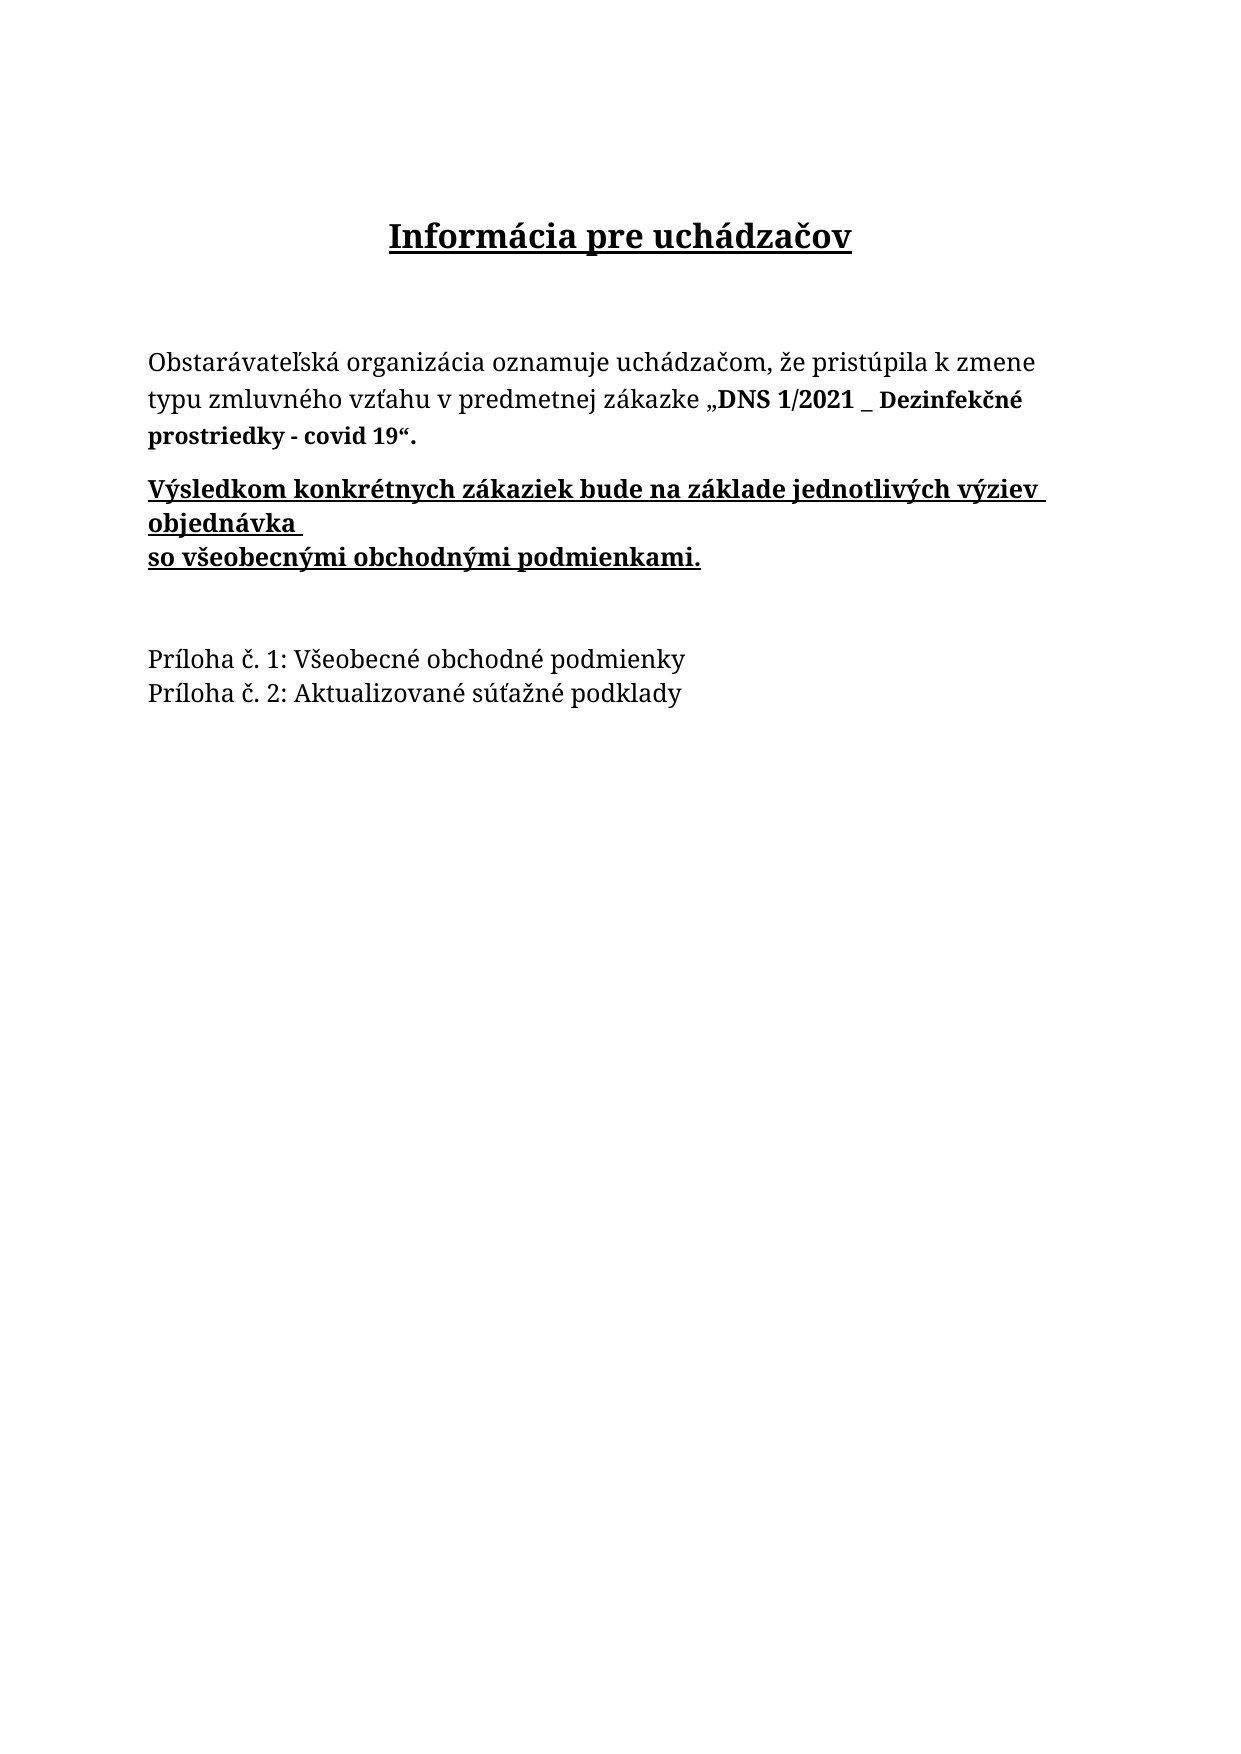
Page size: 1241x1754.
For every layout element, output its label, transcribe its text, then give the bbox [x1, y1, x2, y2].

text Informácia pre uchádzačov [148, 213, 1093, 259]
text Príloha č. 1: Všeobecné obchodné podmienky [148, 642, 1093, 676]
text so všeobecnými obchodnými podmienkami. [148, 539, 1093, 574]
text Výsledkom konkrétnych zákaziek bude na základe jednotlivých výziev objednávka [148, 471, 1093, 539]
text Obstarávateľská organizácia oznamuje uchádzačom, že pristúpila k zmene typu zmluvného vzťahu v predmetnej zákazke „DNS 1/2021 _ Dezinfekčné prostriedky - covid 19“. [148, 344, 1093, 452]
text Príloha č. 2: Aktualizované súťažné podklady [148, 676, 1093, 710]
